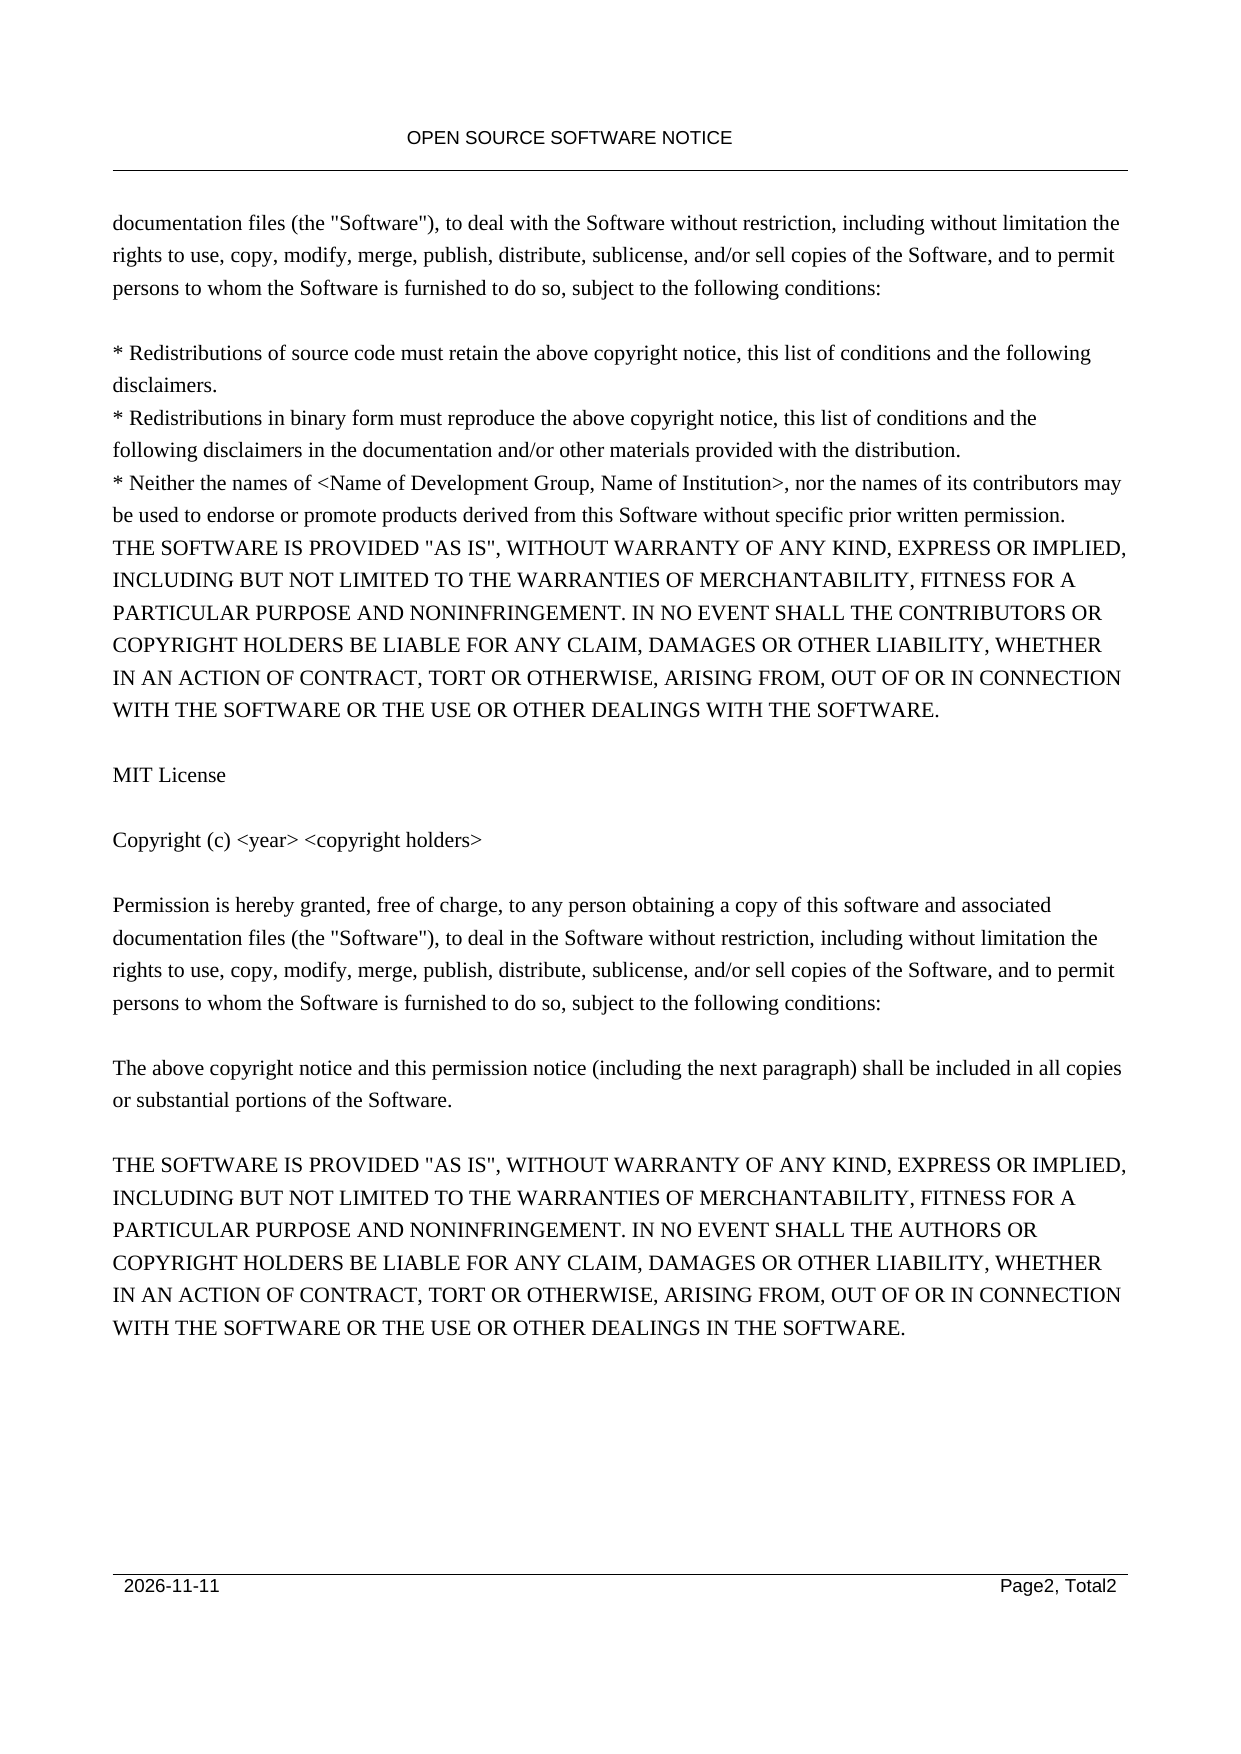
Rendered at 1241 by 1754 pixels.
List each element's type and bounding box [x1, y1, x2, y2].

text [112, 206, 1128, 1344]
